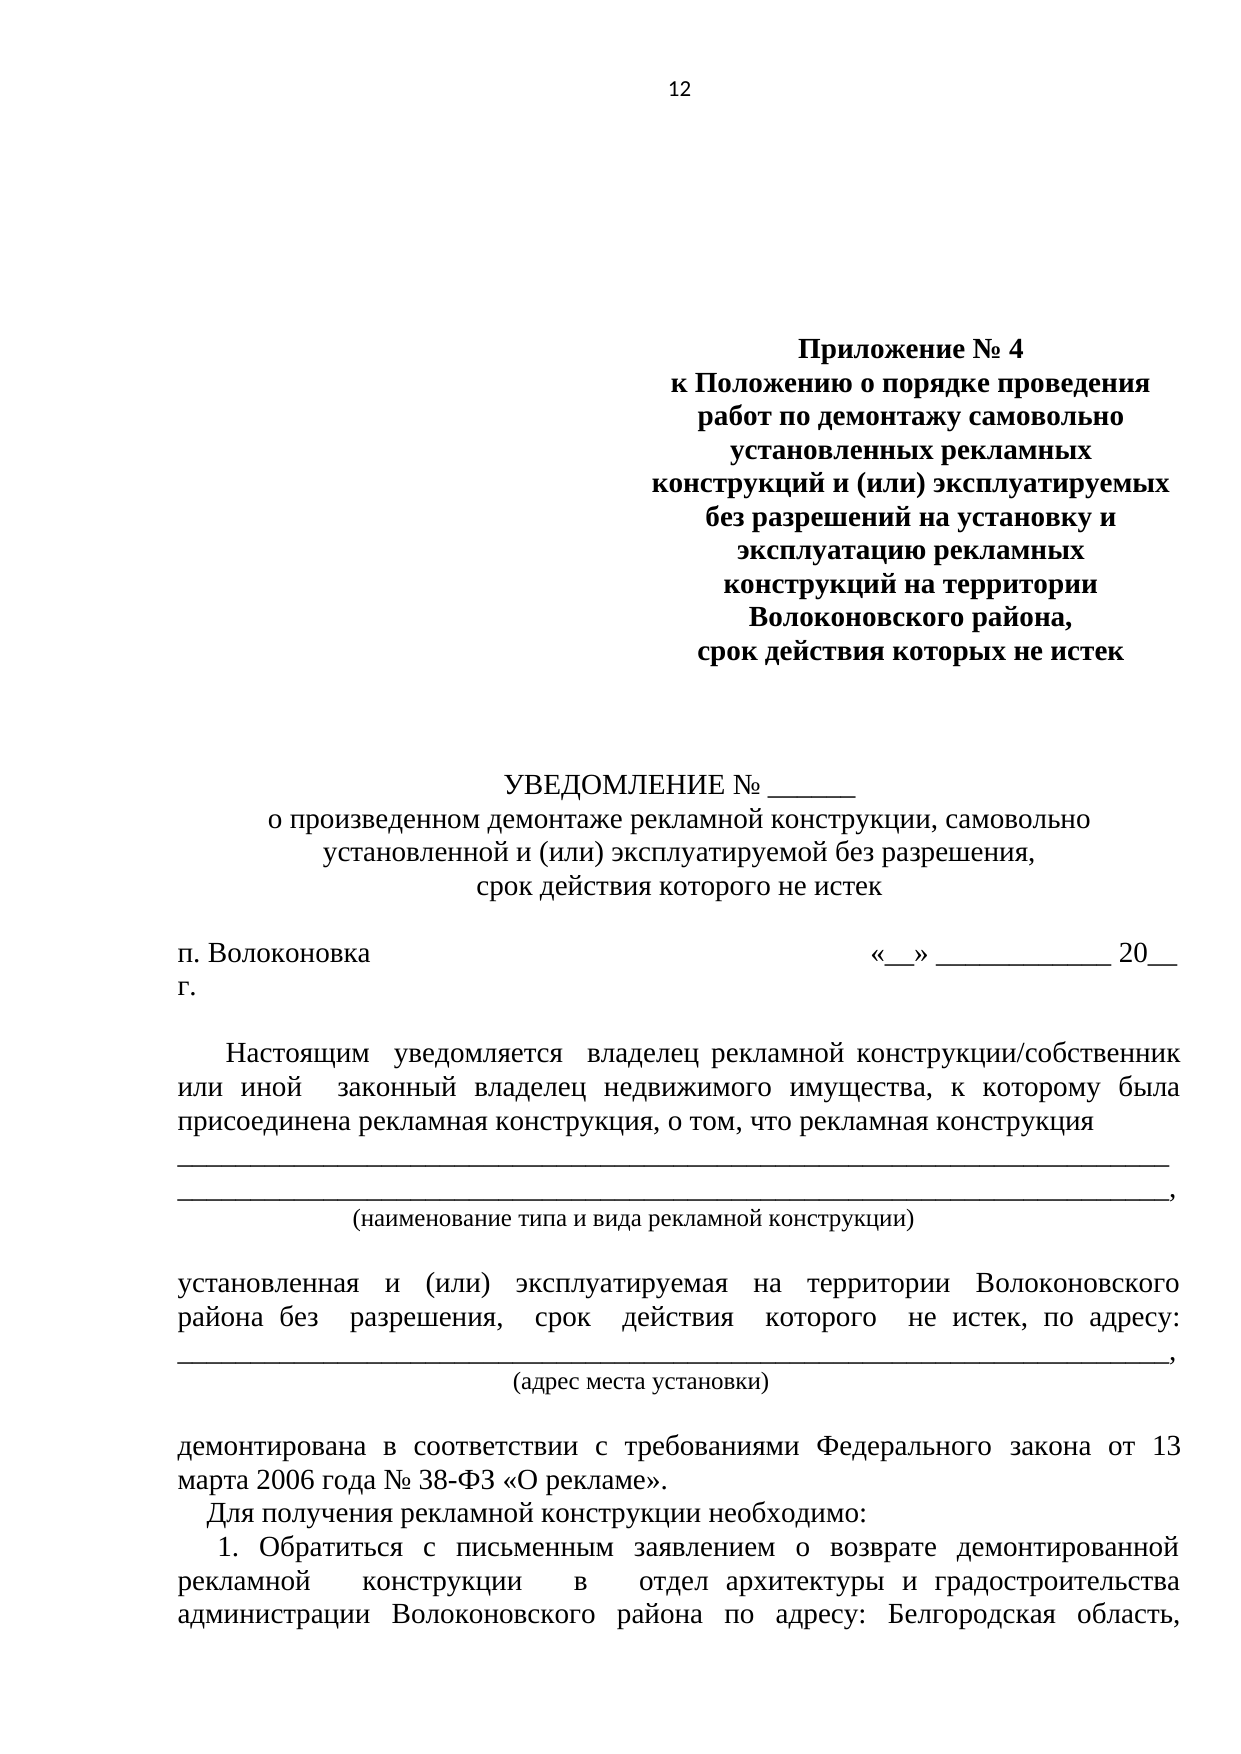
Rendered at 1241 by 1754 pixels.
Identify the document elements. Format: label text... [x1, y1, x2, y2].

text Для получения рекламной конструкции необходимо: [177, 1496, 1181, 1529]
table_header Приложение № 4 к Положению о порядке проведения работ по демонтажу самовольно установленных рекламных конструкций и (или) эксплуатируемых без разрешений на установку и эксплуатацию рекламных конструкций на территории Волоконовского района, срок действия которых не истек [639, 331, 1182, 700]
text установленной и (или) эксплуатируемой без разрешения, [177, 834, 1181, 868]
text (наименование типа и вида рекламной конструкции) [177, 1203, 1181, 1232]
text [177, 1529, 1181, 1630]
text Настоящим уведомляется владелец рекламной конструкции/собственник или иной законный владелец недвижимого имущества, к которому была присоединена рекламная конструкция, о том, что рекламная конструкция [177, 1036, 1181, 1136]
text ________________________________________________________________________________________________________________________________________, [177, 1136, 1181, 1203]
text о произведенном демонтаже рекламной конструкции, самовольно [177, 801, 1181, 834]
text демонтирована в соответствии с требованиями Федерального закона от 13 марта 2006 года № 38-ФЗ «О рекламе». [177, 1428, 1181, 1496]
text установленная и (или) эксплуатируемая на территории Волоконовского района без разрешения, срок действия которого не истек, по адресу: ____________________________________________________________________, [177, 1266, 1181, 1366]
text срок действия которого не истек [177, 868, 1181, 901]
text п. Волоконовка «__» ____________ 20__ г. [177, 935, 1181, 1002]
text УВЕДОМЛЕНИЕ № ______ [177, 767, 1181, 801]
text (адрес места установки) [177, 1366, 1181, 1395]
